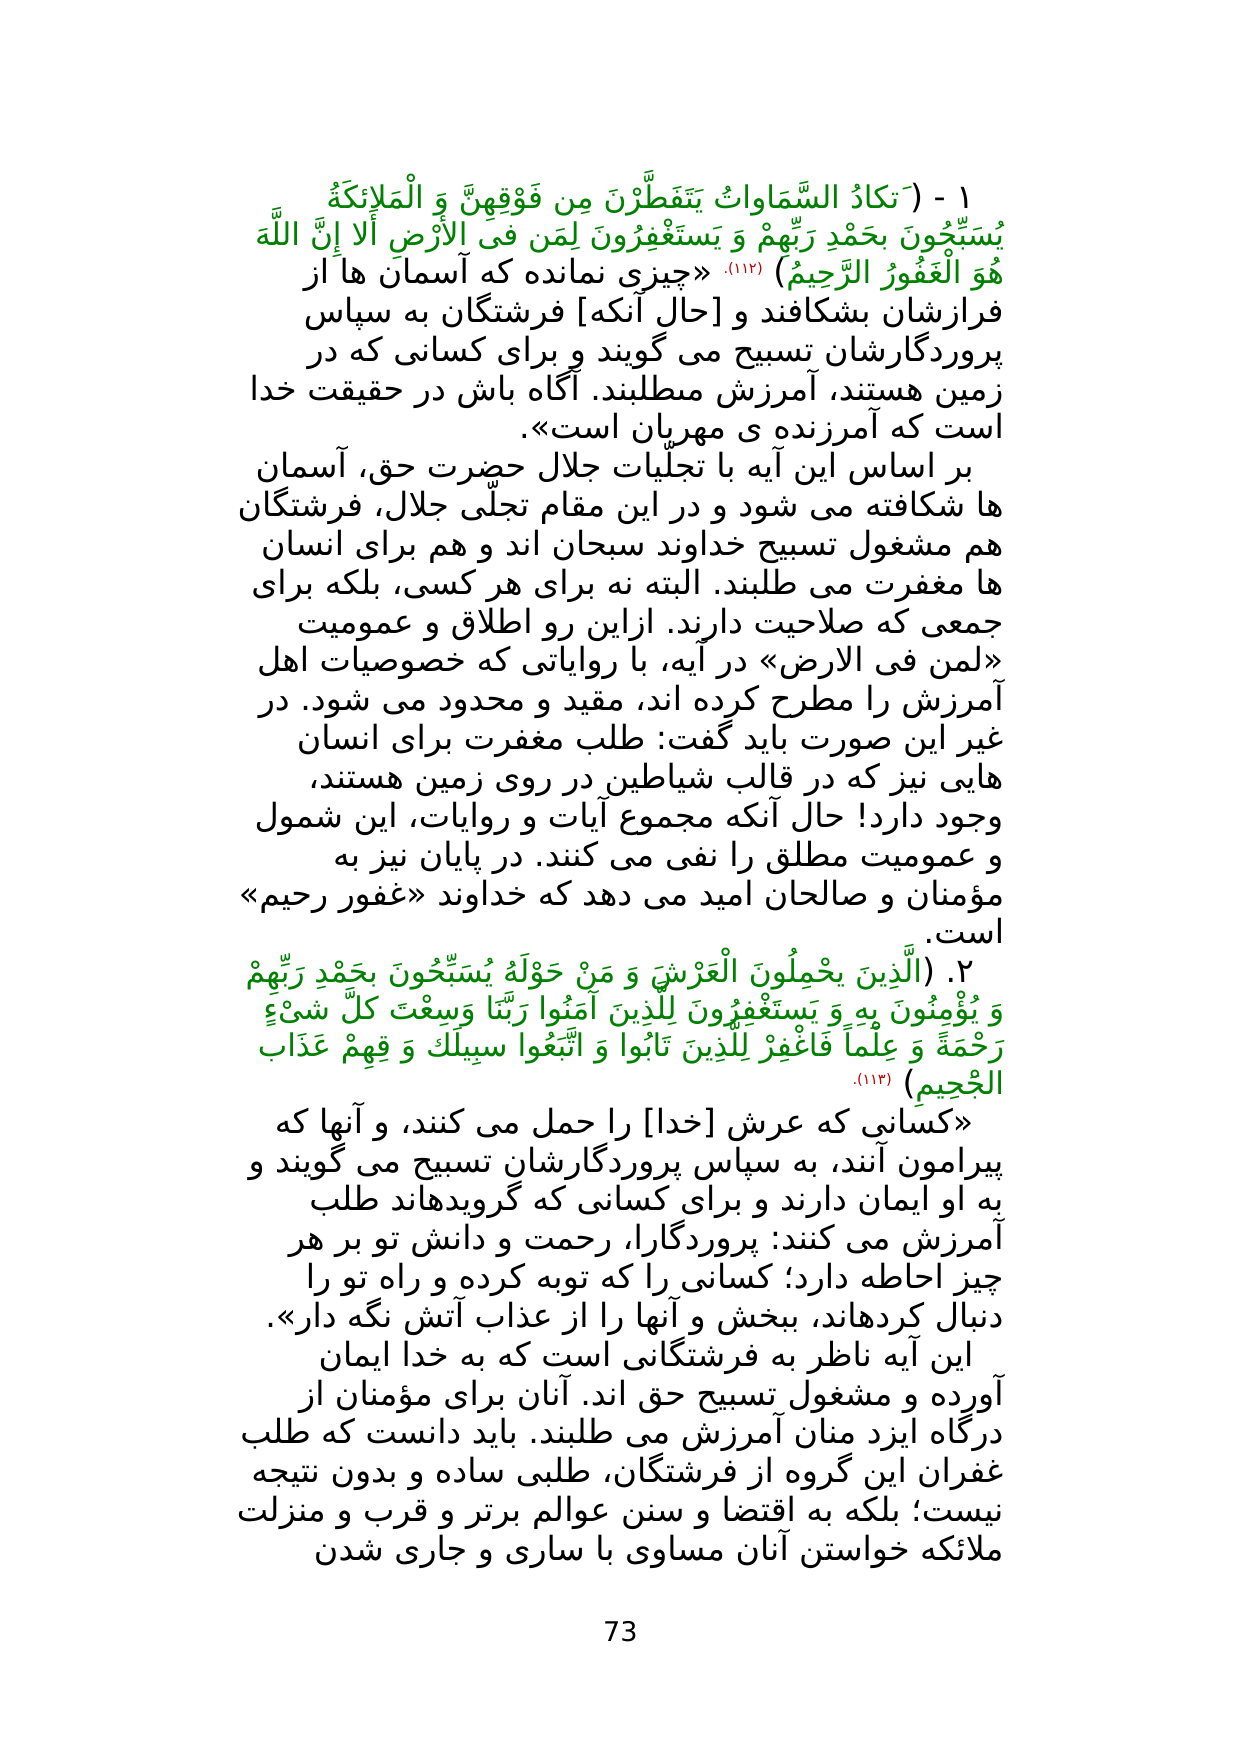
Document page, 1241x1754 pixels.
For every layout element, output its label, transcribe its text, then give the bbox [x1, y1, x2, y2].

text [236, 1335, 1004, 1568]
text ١ - ( َتكادُ السَّمَاواتُ يَتَفَطَّرْنَ مِن فَوْقِهِنَّ وَ الْمَلائكَةُ يُسَبِّحُونَ بحَمْدِ رَبِّهِمْ وَ يَستَغْفِرُونَ لِمَن فى الأرْضِ أَلا إِنَّ اللَّهَ هُوَ الْغَفُورُ الرَّحِيمُ) (١١٢). «چيزى نمانده كه آسمان ها از فرازشان بشكافند و [حال آنكه‏] فرشتگان به سپاس پروردگارشان تسبيح مى‏ گويند و براى كسانى كه در زمين هستند، آمرزش مى‏طلبند. آگاه باش در حقيقت خدا است كه آمرزنده ى مهربان است». [236, 177, 1004, 447]
text ٢. (الَّذِينَ يحْمِلُونَ الْعَرْشَ وَ مَنْ حَوْلَهُ يُسَبِّحُونَ بحَمْدِ رَبِّهِمْ وَ يُؤْمِنُونَ بِهِ وَ يَستَغْفِرُونَ لِلَّذِينَ آمَنُوا رَبَّنَا وَسِعْتَ كلَّ شىْءٍ رَحْمَةً وَ عِلْماً فَاغْفِرْ لِلَّذِينَ تَابُوا وَ اتَّبَعُوا سبِيلَك وَ قِهِمْ عَذَاب الجَْحِيمِ) (١١٣). [236, 952, 1004, 1102]
text «كسانى كه عرش [خدا] را حمل مى ‏كنند، و آنها كه پيرامون آنند، به سپاس پروردگارشان تسبيح مى ‏گويند و به او ايمان دارند و براى كسانى كه گرويده‏اند طلب آمرزش مى‏ كنند: پروردگارا، رحمت و دانش تو بر هر چيز احاطه دارد؛ كسانى را كه توبه كرده و راه تو را دنبال كرده‏اند، ببخش و آنها را از عذاب آتش نگه دار». [236, 1102, 1004, 1335]
text بر اساس اين آيه با تجلّيات جلال حضرت حق، آسمان ها شكافته مى شود و در اين مقام تجلّى جلال، فرشتگان هم مشغول تسبيح خداوند سبحان اند و هم براى انسان ها مغفرت مى طلبند. البته نه براى هر كسى، بلكه براى جمعى كه صلاحيت دارند. ازاين رو اطلاق و عموميت «لمن فى الارض» در آيه، با رواياتى كه خصوصيات اهل آمرزش را مطرح كرده اند، مقيد و محدود مى شود. در غير اين صورت بايد گفت: طلب مغفرت براى انسان هايى نيز كه در قالب شياطين در روى زمين هستند، وجود دارد! حال آنكه مجموع آيات و روايات، اين شمول و عموميت مطلق را نفى مى كنند. در پايان نيز به مؤمنان و صالحان اميد مى دهد كه خداوند «غفور رحيم» است. [236, 447, 1004, 952]
